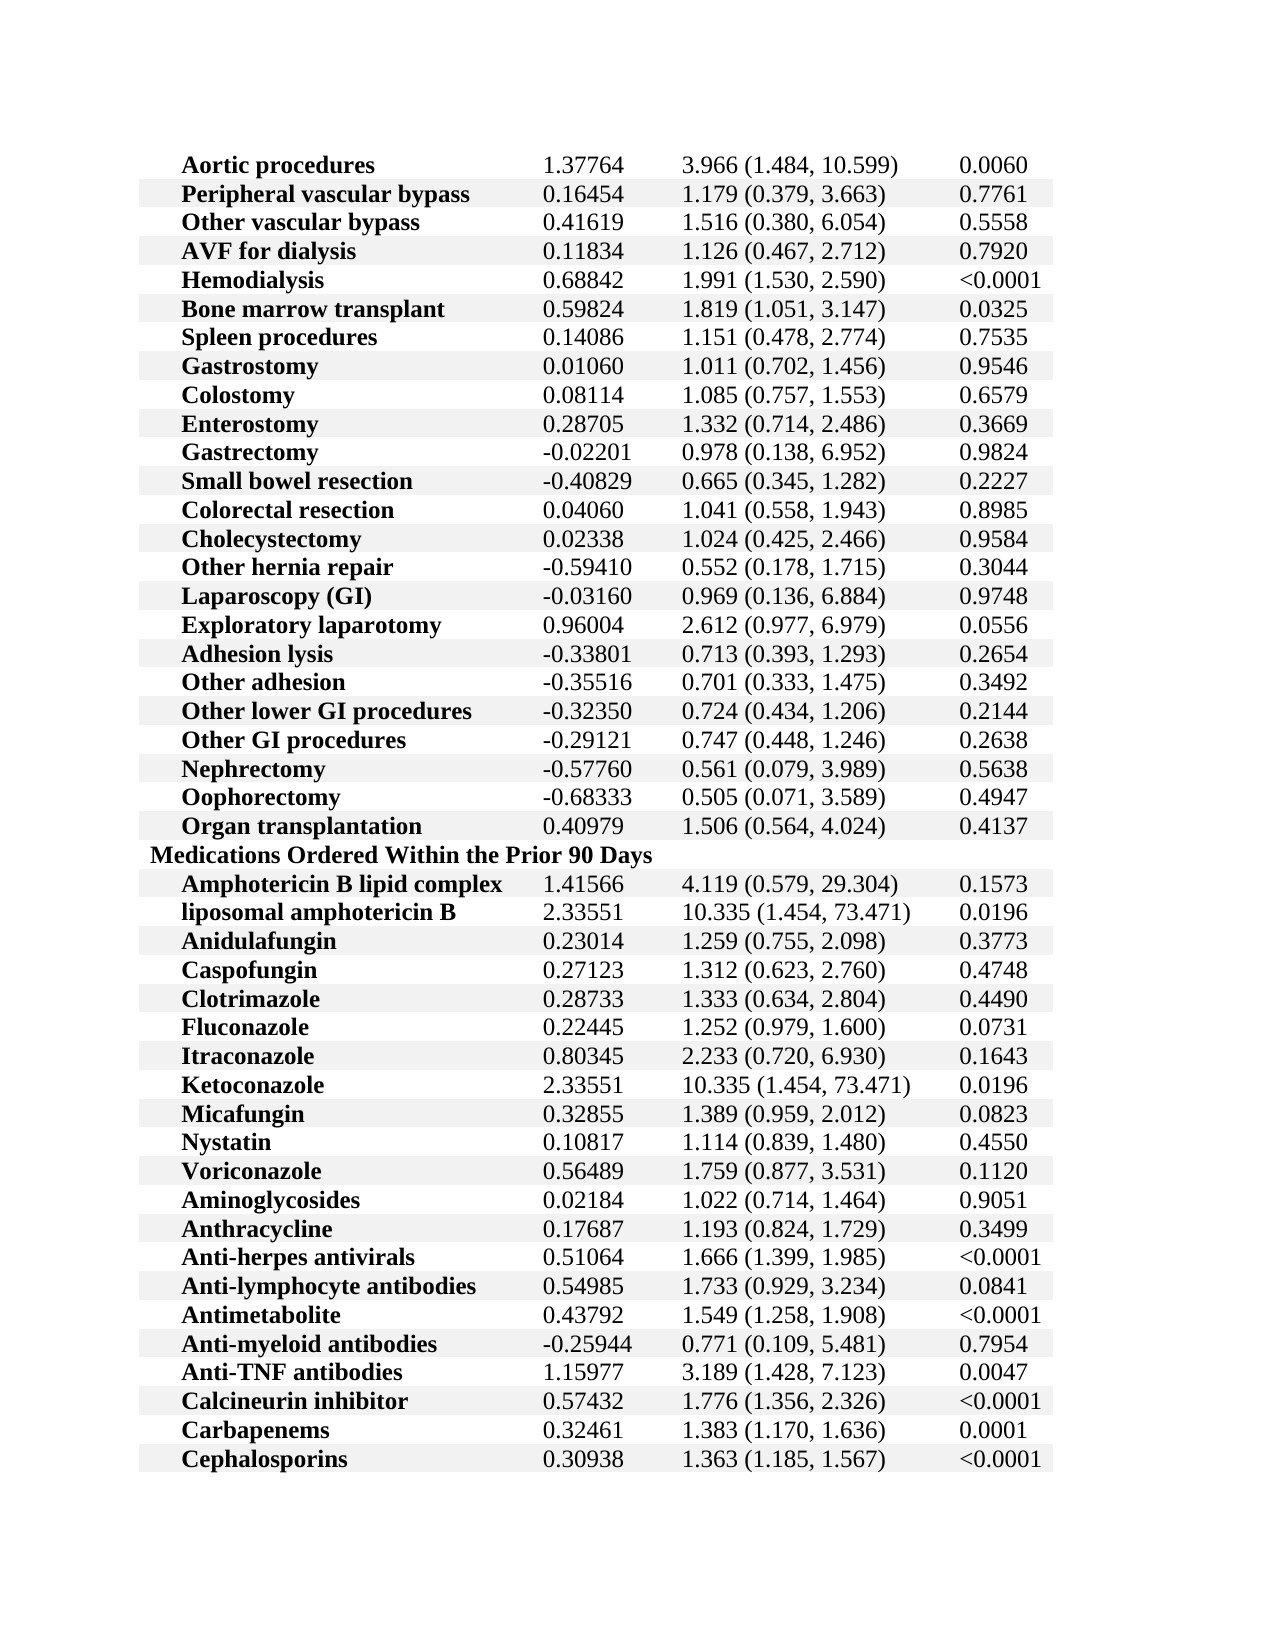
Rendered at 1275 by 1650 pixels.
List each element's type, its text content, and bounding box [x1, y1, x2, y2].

table_cell 0.7761 [948, 179, 1053, 207]
table_cell 0.2654 [948, 639, 1053, 667]
table_cell Oophorectomy [139, 783, 531, 811]
table_cell Gastrostomy [139, 351, 531, 380]
table_cell -0.35516 [531, 668, 670, 696]
table_cell -0.59410 [531, 553, 670, 581]
table_cell 1.41566 [531, 869, 670, 897]
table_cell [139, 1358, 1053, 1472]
table_cell 0.96004 [531, 610, 670, 639]
table_cell 1.151 (0.478, 2.774) [670, 323, 948, 351]
table_cell 0.14086 [531, 323, 670, 351]
table_cell 0.4947 [948, 783, 1053, 811]
table_cell 0.9748 [948, 581, 1053, 610]
table_cell Ketoconazole [139, 1070, 531, 1099]
table_cell 0.04060 [531, 495, 670, 524]
table_cell 0.22445 [531, 1013, 670, 1041]
table_cell 0.9546 [948, 351, 1053, 380]
table_cell 0.02338 [531, 524, 670, 552]
table_cell 0.8985 [948, 495, 1053, 524]
table_cell 0.68842 [531, 265, 670, 294]
table_cell 1.819 (1.051, 3.147) [670, 294, 948, 322]
table_cell Other hernia repair [139, 553, 531, 581]
table_cell 0.41619 [531, 208, 670, 236]
table_cell 0.4490 [948, 984, 1053, 1012]
table_cell 0.11834 [531, 236, 670, 265]
table_cell 2.612 (0.977, 6.979) [670, 610, 948, 639]
table_cell Hemodialysis [139, 265, 531, 294]
table_cell 0.0196 [948, 1070, 1053, 1099]
table_cell 0.978 (0.138, 6.952) [670, 438, 948, 466]
table_cell 0.701 (0.333, 1.475) [670, 668, 948, 696]
table_cell 1.516 (0.380, 6.054) [670, 208, 948, 236]
table_cell -0.03160 [531, 581, 670, 610]
table_cell Enterostomy [139, 409, 531, 437]
table_cell Medications Ordered Within the Prior 90 Days [139, 840, 1053, 869]
table_cell 1.114 (0.839, 1.480) [670, 1128, 948, 1156]
table_cell 0.713 (0.393, 1.293) [670, 639, 948, 667]
table_cell Spleen procedures [139, 323, 531, 351]
table_cell Clotrimazole [139, 984, 531, 1012]
table_cell 0.0325 [948, 294, 1053, 322]
table_cell 1.333 (0.634, 2.804) [670, 984, 948, 1012]
table_cell 0.28733 [531, 984, 670, 1012]
table_cell 0.3492 [948, 668, 1053, 696]
table_cell Adhesion lysis [139, 639, 531, 667]
table_cell Other vascular bypass [139, 208, 531, 236]
table_cell 0.4137 [948, 811, 1053, 840]
table_cell Colostomy [139, 380, 531, 409]
table_cell 0.0556 [948, 610, 1053, 639]
table_cell 1.312 (0.623, 2.760) [670, 955, 948, 984]
table_cell 1.259 (0.755, 2.098) [670, 926, 948, 955]
table_cell 0.56489 [531, 1156, 670, 1185]
table_cell Exploratory laparotomy [139, 610, 531, 639]
table_cell Cholecystectomy [139, 524, 531, 552]
table_cell 0.3044 [948, 553, 1053, 581]
table_cell 0.59824 [531, 294, 670, 322]
table_cell Voriconazole [139, 1156, 531, 1185]
table_cell Colorectal resection [139, 495, 531, 524]
table_cell 0.27123 [531, 955, 670, 984]
table_cell 0.969 (0.136, 6.884) [670, 581, 948, 610]
table_cell 0.2227 [948, 466, 1053, 495]
table_cell 10.335 (1.454, 73.471) [670, 1070, 948, 1099]
table_cell 1.506 (0.564, 4.024) [670, 811, 948, 840]
table_cell -0.57760 [531, 754, 670, 782]
table_cell 0.40979 [531, 811, 670, 840]
table_cell 3.966 (1.484, 10.599) [670, 150, 948, 179]
table_cell 0.10817 [531, 1128, 670, 1156]
table_cell Caspofungin [139, 955, 531, 984]
table_cell 0.1573 [948, 869, 1053, 897]
table_cell <0.0001 [948, 265, 1053, 294]
table_cell 0.0731 [948, 1013, 1053, 1041]
table_cell Aortic procedures [139, 150, 531, 179]
table_cell 2.33551 [531, 898, 670, 926]
table_cell 1.011 (0.702, 1.456) [670, 351, 948, 380]
table_cell 1.991 (1.530, 2.590) [670, 265, 948, 294]
table_cell 1.252 (0.979, 1.600) [670, 1013, 948, 1041]
table_cell 0.561 (0.079, 3.989) [670, 754, 948, 782]
table_cell 0.28705 [531, 409, 670, 437]
table_cell Itraconazole [139, 1041, 531, 1070]
table_cell -0.32350 [531, 696, 670, 725]
table_cell Gastrectomy [139, 438, 531, 466]
table_cell -0.29121 [531, 725, 670, 754]
table_cell Bone marrow transplant [139, 294, 531, 322]
table_cell Nephrectomy [139, 754, 531, 782]
table_cell liposomal amphotericin B [139, 898, 531, 926]
table_cell 0.0060 [948, 150, 1053, 179]
table_cell 0.724 (0.434, 1.206) [670, 696, 948, 725]
table_cell 0.0823 [948, 1099, 1053, 1127]
table_cell 0.80345 [531, 1041, 670, 1070]
table_cell 0.5558 [948, 208, 1053, 236]
table_cell 0.3669 [948, 409, 1053, 437]
table_cell 0.7920 [948, 236, 1053, 265]
table_cell Fluconazole [139, 1013, 531, 1041]
table_cell Anidulafungin [139, 926, 531, 955]
table_cell 0.552 (0.178, 1.715) [670, 553, 948, 581]
table_cell 0.23014 [531, 926, 670, 955]
table_cell Laparoscopy (GI) [139, 581, 531, 610]
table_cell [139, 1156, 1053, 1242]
table_cell 0.5638 [948, 754, 1053, 782]
table_cell 1.126 (0.467, 2.712) [670, 236, 948, 265]
table_cell Other lower GI procedures [139, 696, 531, 725]
table_cell 1.179 (0.379, 3.663) [670, 179, 948, 207]
table_cell Micafungin [139, 1099, 531, 1127]
table_cell -0.02201 [531, 438, 670, 466]
table_cell 0.747 (0.448, 1.246) [670, 725, 948, 754]
table_cell 0.16454 [531, 179, 670, 207]
table_cell Organ transplantation [139, 811, 531, 840]
table_cell Amphotericin B lipid complex [139, 869, 531, 897]
table_cell 4.119 (0.579, 29.304) [670, 869, 948, 897]
table_cell Nystatin [139, 1128, 531, 1156]
table_cell -0.33801 [531, 639, 670, 667]
table_cell 0.01060 [531, 351, 670, 380]
table_cell 10.335 (1.454, 73.471) [670, 898, 948, 926]
table_cell 2.233 (0.720, 6.930) [670, 1041, 948, 1070]
table_cell 0.2638 [948, 725, 1053, 754]
table_cell 0.2144 [948, 696, 1053, 725]
table_cell 1.085 (0.757, 1.553) [670, 380, 948, 409]
table_cell 0.0196 [948, 898, 1053, 926]
table_cell AVF for dialysis [139, 236, 531, 265]
table_cell 0.665 (0.345, 1.282) [670, 466, 948, 495]
table_cell 0.505 (0.071, 3.589) [670, 783, 948, 811]
table_cell 0.4748 [948, 955, 1053, 984]
table_cell 0.08114 [531, 380, 670, 409]
table_cell Peripheral vascular bypass [139, 179, 531, 207]
table_cell 0.4550 [948, 1128, 1053, 1156]
table_cell 0.3773 [948, 926, 1053, 955]
table_cell Other GI procedures [139, 725, 531, 754]
table_cell 1.024 (0.425, 2.466) [670, 524, 948, 552]
table_cell -0.40829 [531, 466, 670, 495]
table_cell 1.332 (0.714, 2.486) [670, 409, 948, 437]
table_cell -0.68333 [531, 783, 670, 811]
table_cell 0.6579 [948, 380, 1053, 409]
table_cell Small bowel resection [139, 466, 531, 495]
table_cell 0.9584 [948, 524, 1053, 552]
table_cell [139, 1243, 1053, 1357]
table_cell 0.9824 [948, 438, 1053, 466]
table_cell 0.7535 [948, 323, 1053, 351]
table_cell 2.33551 [531, 1070, 670, 1099]
table_cell 1.041 (0.558, 1.943) [670, 495, 948, 524]
table_cell 0.1643 [948, 1041, 1053, 1070]
table_cell 0.32855 [531, 1099, 670, 1127]
table_cell 1.37764 [531, 150, 670, 179]
table_cell 1.389 (0.959, 2.012) [670, 1099, 948, 1127]
table_cell Other adhesion [139, 668, 531, 696]
